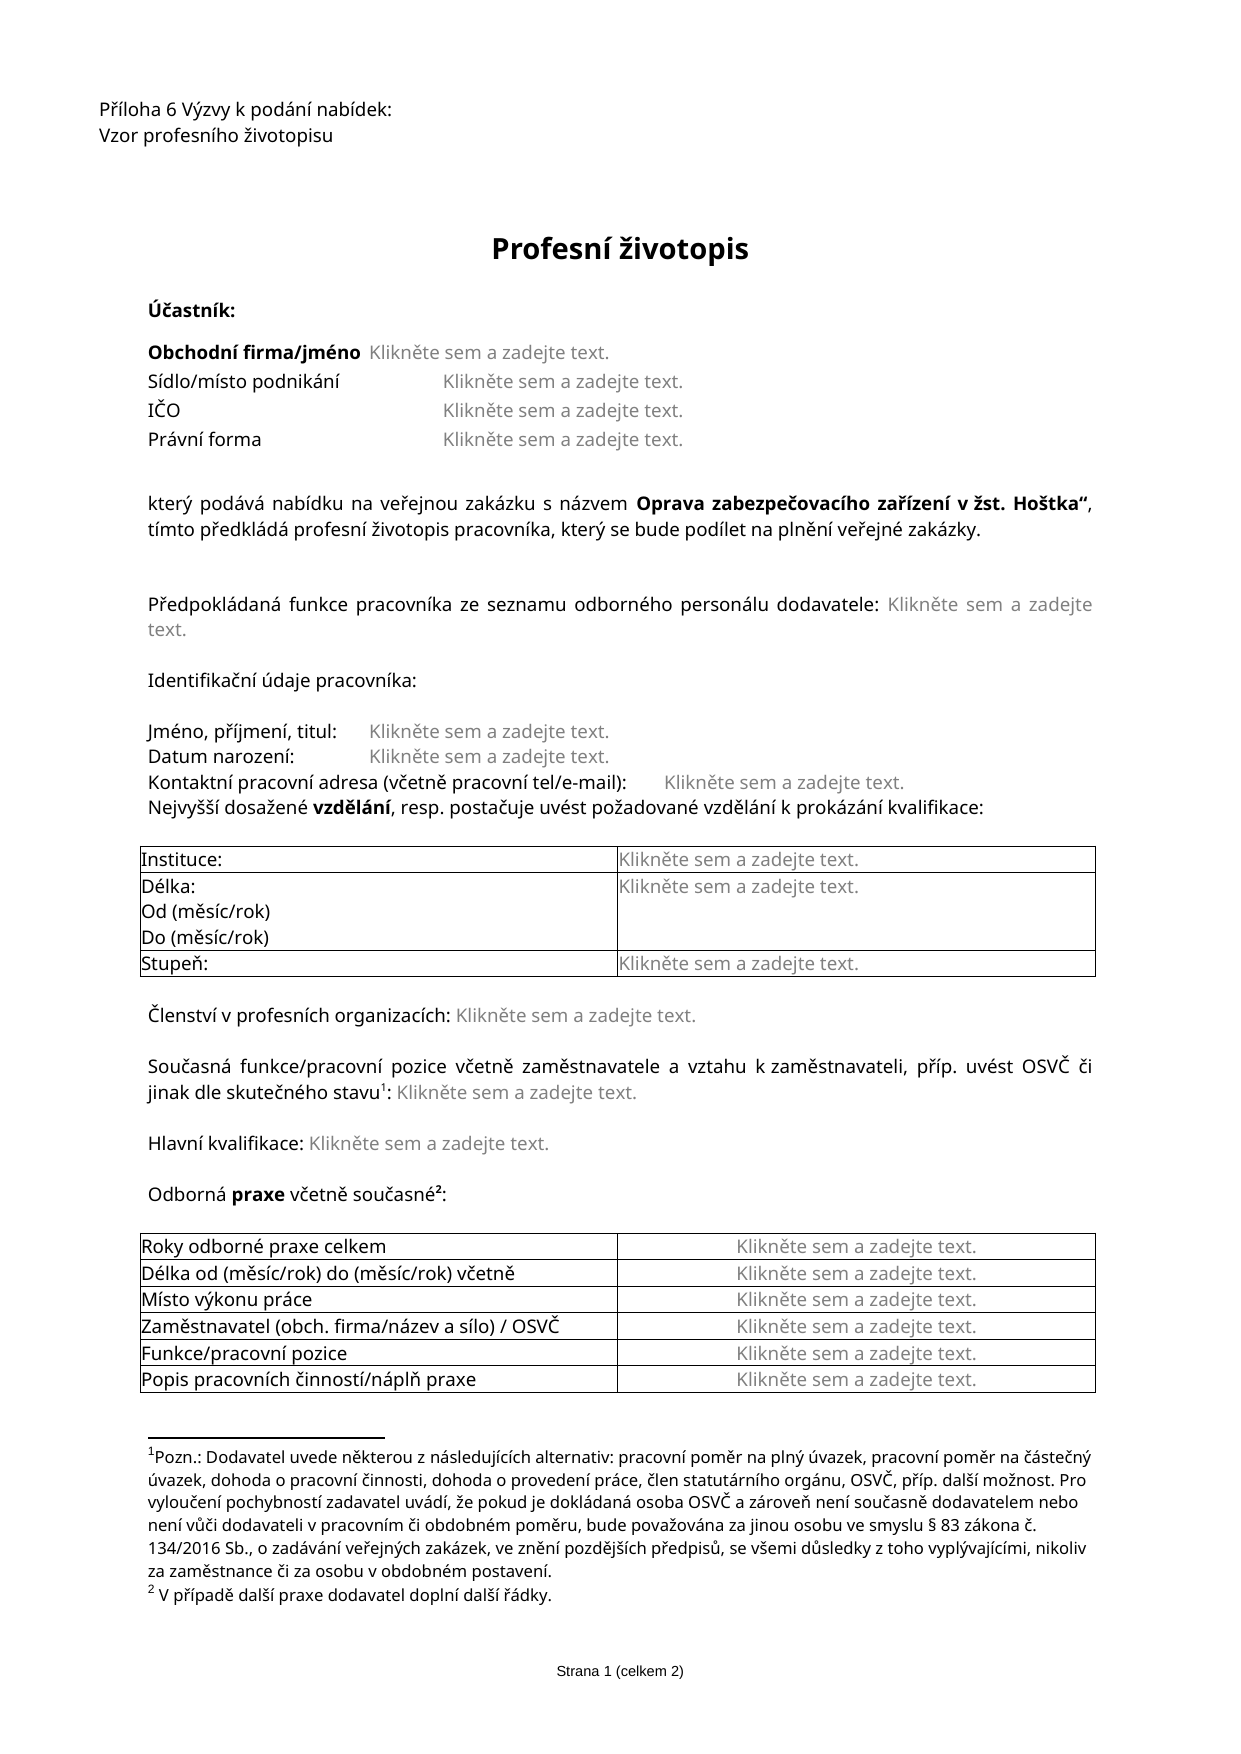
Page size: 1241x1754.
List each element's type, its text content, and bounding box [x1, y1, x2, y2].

text Členství v profesních organizacích: [148, 1003, 1093, 1028]
table_cell Stupeň: [141, 951, 617, 976]
table_cell Zaměstnavatel (obch. firma/název a sílo) / OSVČ [141, 1313, 617, 1339]
table_cell Místo výkonu práce [141, 1287, 617, 1312]
table_cell [618, 1287, 1095, 1312]
text Sídlo/místo podnikání [148, 365, 1093, 394]
text Nejvyšší dosažené vzdělání, resp. postačuje uvést požadované vzdělání k prokázání kvalifikace: [148, 794, 1093, 820]
text Současná funkce/pracovní pozice včetně zaměstnavatele a vztahu k zaměstnavateli, příp. uvést OSVČ či jinak dle skutečného stavu: [148, 1054, 1093, 1105]
table_cell [618, 1313, 1095, 1339]
table_cell [618, 1340, 1095, 1365]
table_cell Funkce/pracovní pozice [141, 1340, 617, 1365]
table_cell Délka od (měsíc/rok) do (měsíc/rok) včetně [141, 1260, 617, 1286]
title Profesní životopis [148, 228, 1093, 268]
text Jméno, příjmení, titul: [148, 718, 1093, 743]
table_cell [618, 1260, 1095, 1286]
text Právní forma [148, 423, 1093, 452]
text Účastník: [148, 293, 1093, 324]
table_cell [618, 951, 1095, 976]
table_cell Délka: Od (měsíc/rok) Do (měsíc/rok) [141, 873, 617, 950]
text Předpokládaná funkce pracovníka ze seznamu odborného personálu dodavatele: [148, 592, 1093, 642]
table_cell [618, 1366, 1095, 1392]
table_header [618, 1234, 1095, 1259]
table_cell [618, 873, 1095, 950]
text který podává nabídku na veřejnou zakázku s názvem Oprava zabezpečovacího zařízení v žst. Hoštka“, tímto předkládá profesní životopis pracovníka, který se bude podílet na plnění veřejné zakázky. [148, 490, 1093, 541]
text IČO [148, 394, 1093, 423]
text Identifikační údaje pracovníka: [148, 667, 1093, 692]
text Odborná praxe včetně současné: [148, 1181, 1093, 1207]
table_header Instituce: [141, 847, 617, 872]
text Datum narození: [148, 743, 1093, 769]
text Kontaktní pracovní adresa (včetně pracovní tel/e-mail): [148, 769, 1093, 794]
table_cell Popis pracovních činností/náplň praxe [141, 1366, 617, 1392]
table_header [618, 847, 1095, 872]
text Obchodní firma/jméno [148, 336, 1093, 365]
text Hlavní kvalifikace: [148, 1130, 1093, 1156]
table_header Roky odborné praxe celkem [141, 1234, 617, 1259]
